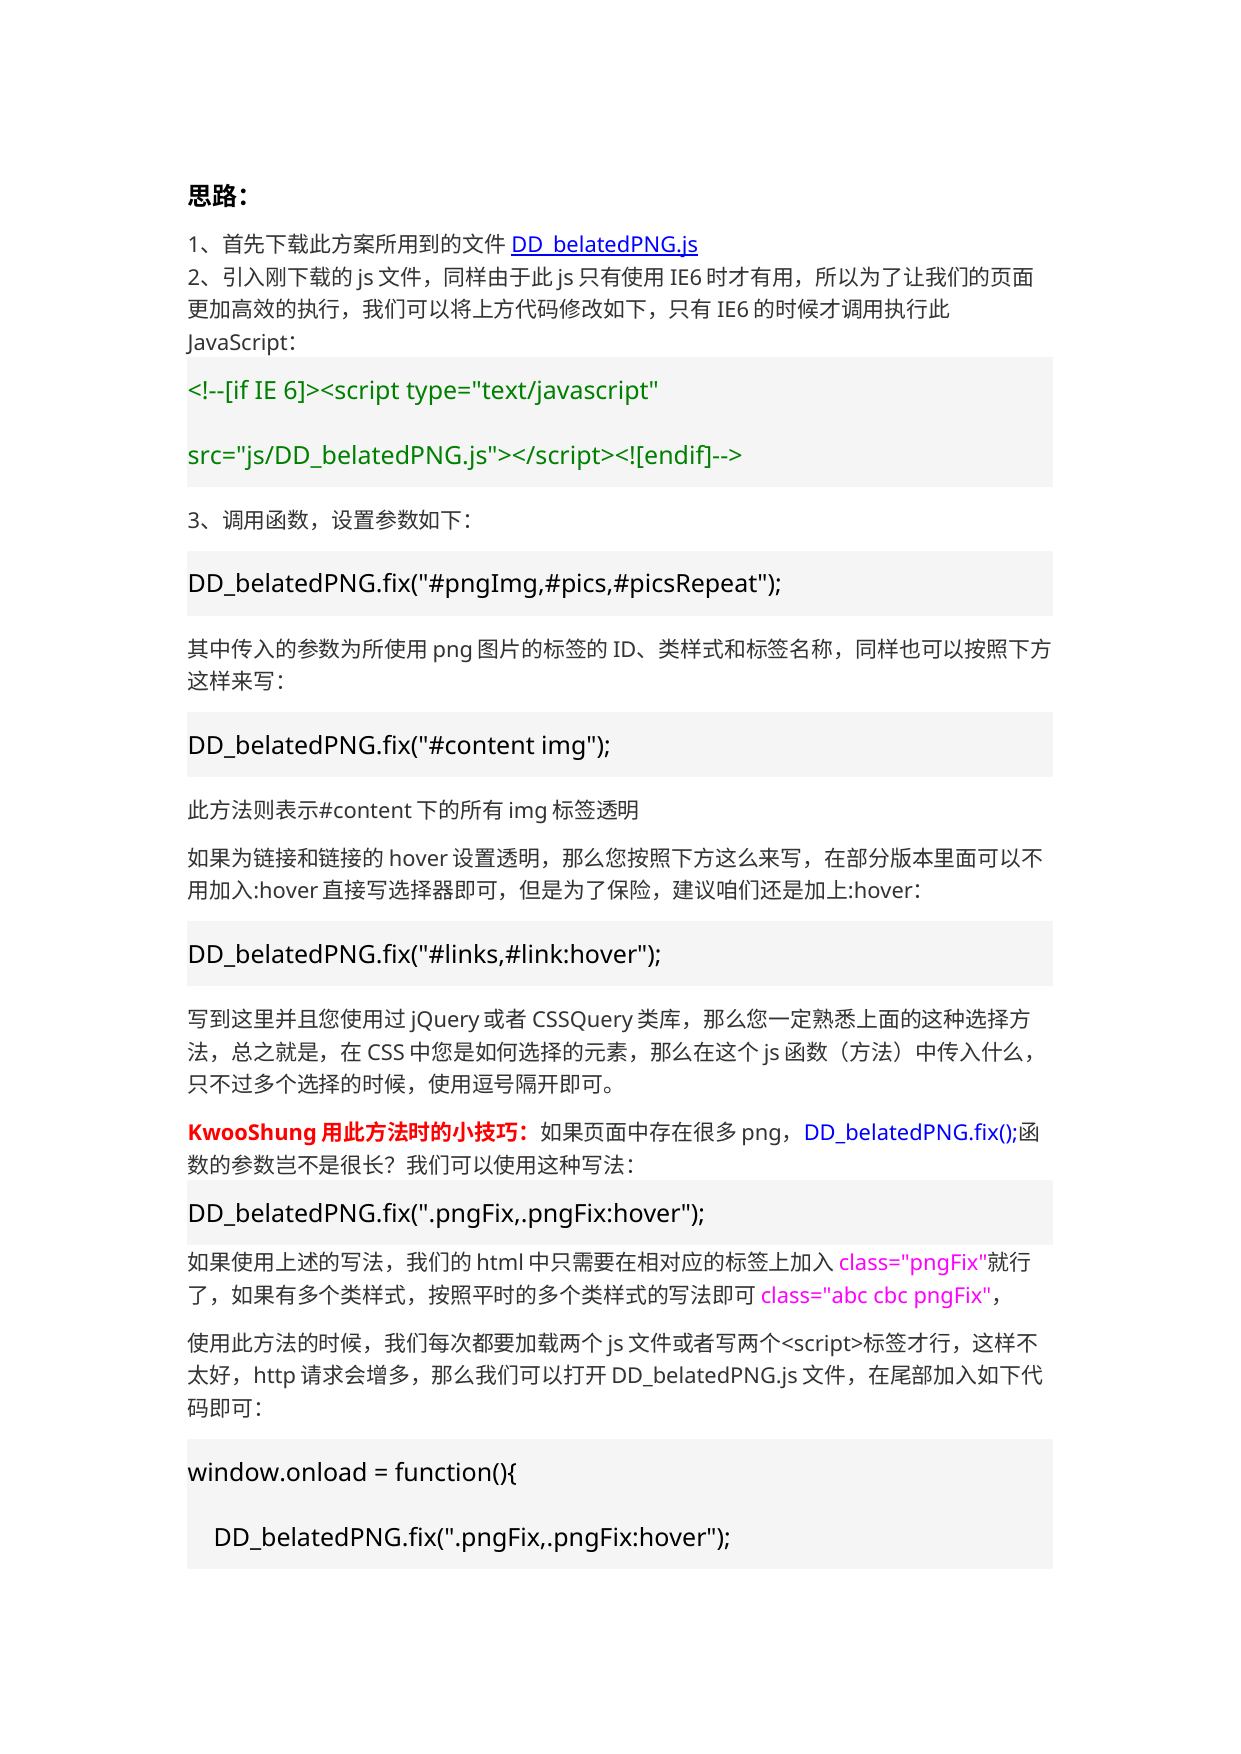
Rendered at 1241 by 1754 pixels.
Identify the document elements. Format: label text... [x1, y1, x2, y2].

text <!--[if IE 6]><script type="text/javascript" src="js/DD_belatedPNG.js"></script><![endif]--> [187, 357, 1053, 487]
text 1、首先下载此方案所用到的文件 DD_belatedPNG.js [187, 227, 1053, 259]
text DD_belatedPNG.fix(".pngFix,.pngFix:hover"); [187, 1504, 1053, 1569]
text 如果使用上述的写法，我们的html中只需要在相对应的标签上加入class="pngFix"就行了，如果有多个类样式，按照平时的多个类样式的写法即可class="abc cbc pngFix"， [187, 1245, 1053, 1310]
text 2、引入刚下载的js文件，同样由于此js只有使用IE6时才有用，所以为了让我们的页面更加高效的执行，我们可以将上方代码修改如下，只有IE6的时候才调用执行此JavaScript： [187, 259, 1053, 357]
text 思路： [187, 162, 1053, 227]
text 此方法则表示#content下的所有img标签透明 [187, 793, 1053, 825]
text 3、调用函数，设置参数如下： [187, 503, 1053, 535]
text 如果为链接和链接的hover设置透明，那么您按照下方这么来写，在部分版本里面可以不用加入:hover直接写选择器即可，但是为了保险，建议咱们还是加上:hover： [187, 841, 1053, 906]
text DD_belatedPNG.fix("#links,#link:hover"); [187, 921, 1053, 986]
text DD_belatedPNG.fix("#content img"); [187, 712, 1053, 777]
text DD_belatedPNG.fix("#pngImg,#pics,#picsRepeat"); [187, 551, 1053, 616]
text KwooShung用此方法时的小技巧：如果页面中存在很多png，DD_belatedPNG.fix();函数的参数岂不是很长？我们可以使用这种写法： [187, 1115, 1053, 1180]
text 写到这里并且您使用过jQuery或者CSSQuery类库，那么您一定熟悉上面的这种选择方法，总之就是，在CSS中您是如何选择的元素，那么在这个js函数（方法）中传入什么，只不过多个选择的时候，使用逗号隔开即可。 [187, 1002, 1053, 1099]
text DD_belatedPNG.fix(".pngFix,.pngFix:hover"); [187, 1180, 1053, 1245]
text window.onload = function(){ [187, 1439, 1053, 1504]
text 使用此方法的时候，我们每次都要加载两个js文件或者写两个<script>标签才行，这样不太好，http请求会增多，那么我们可以打开DD_belatedPNG.js文件，在尾部加入如下代码即可： [187, 1326, 1053, 1423]
text 其中传入的参数为所使用png图片的标签的ID、类样式和标签名称，同样也可以按照下方这样来写： [187, 631, 1053, 696]
